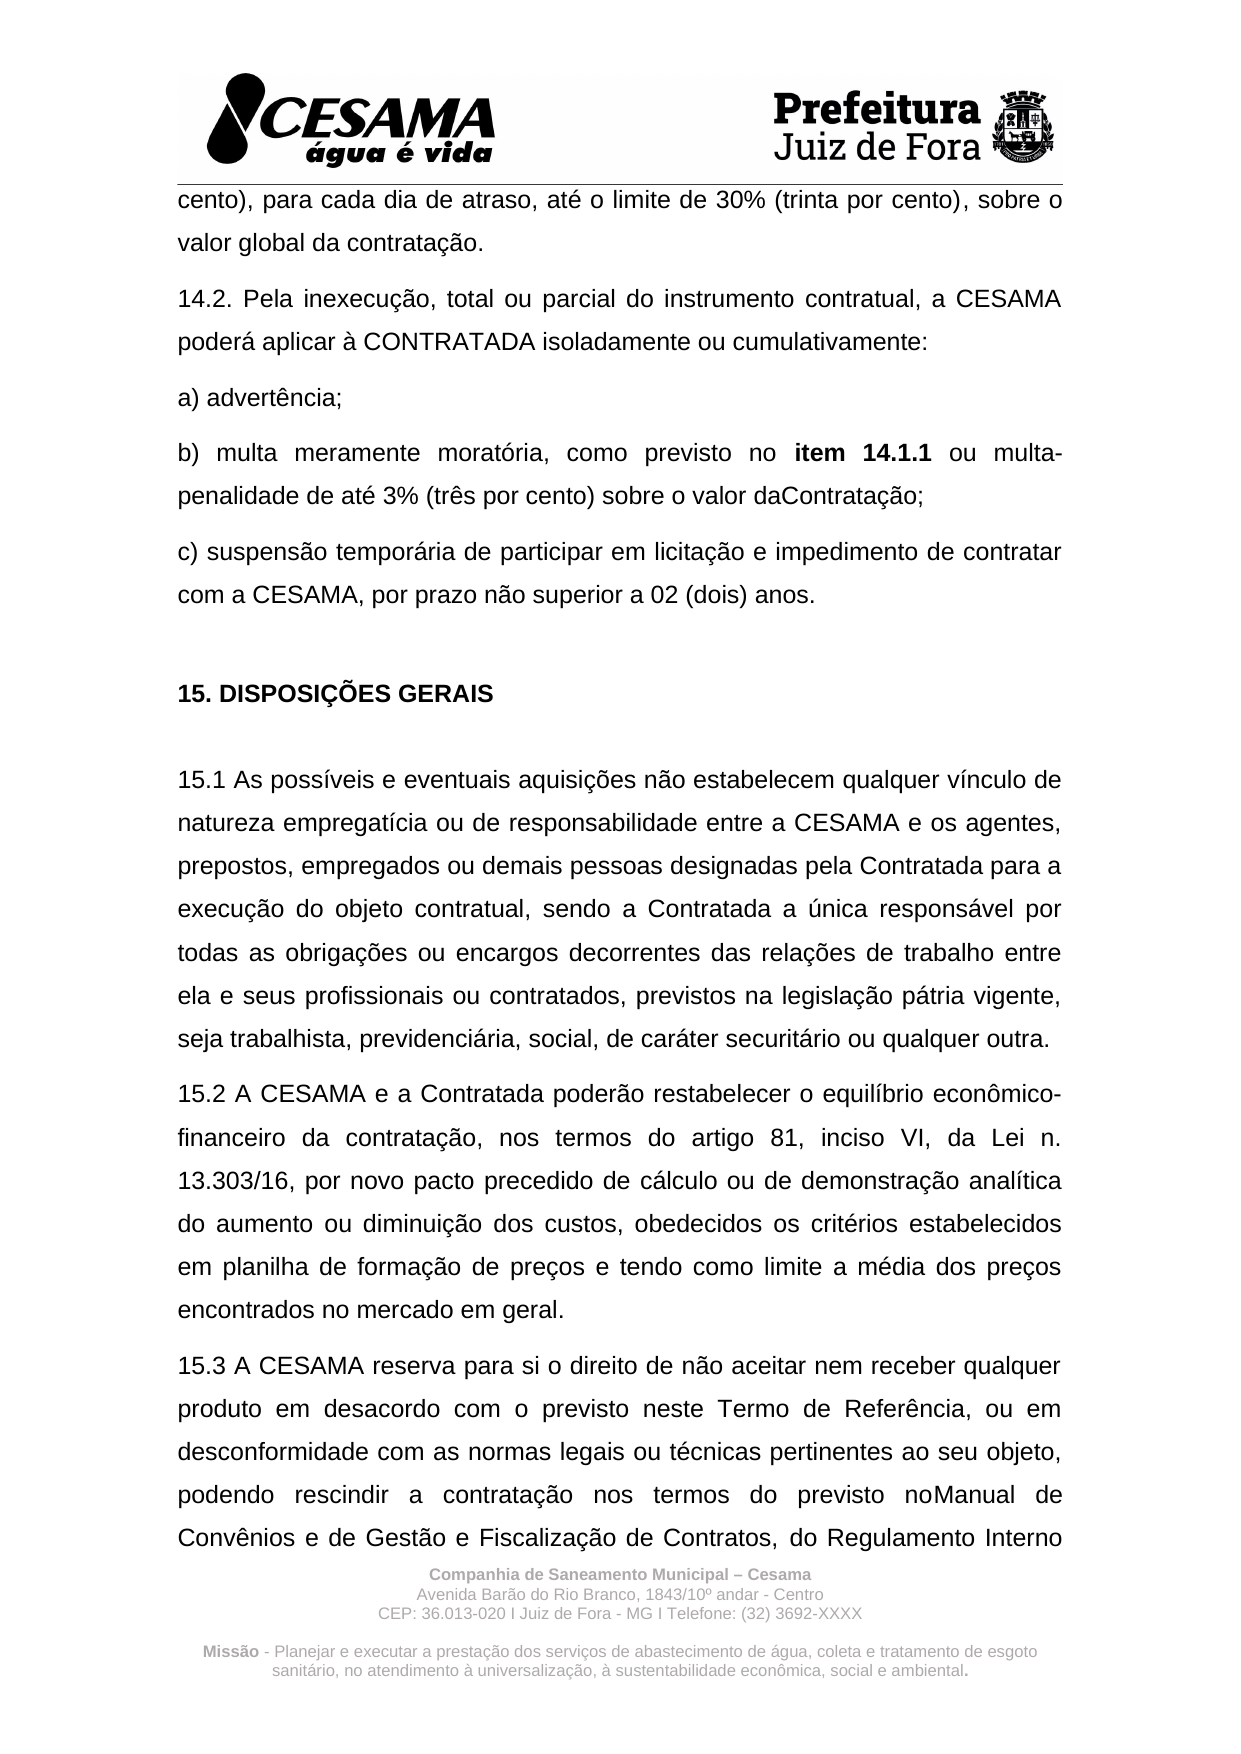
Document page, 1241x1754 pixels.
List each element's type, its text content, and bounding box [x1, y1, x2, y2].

text 14.2. Pela inexecução, total ou parcial do instrumento contratual, a CESAMA poderá aplicar à CONTRATADA isoladamente ou cumulativamente: [177, 284, 1063, 356]
text 15. DISPOSIÇÕES GERAIS [177, 679, 1063, 707]
picture [177, 73, 1063, 185]
text 15.2 A CESAMA e a Contratada poderão restabelecer o equilíbrio econômico-financeiro da contratação, nos termos do artigo 81, inciso VI, da Lei n. 13.303/16, por novo pacto precedido de cálculo ou de demonstração analítica do aumento ou diminuição dos custos, obedecidos os critérios estabelecidos em planilha de formação de preços e tendo como limite a média dos preços encontrados no mercado em geral. [177, 1079, 1063, 1324]
text a) advertência; [177, 382, 1063, 411]
text 15.1 As possíveis e eventuais aquisições não estabelecem qualquer vínculo de natureza empregatícia ou de responsabilidade entre a CESAMA e os agentes, prepostos, empregados ou demais pessoas designadas pela Contratada para a execução do objeto contratual, sendo a Contratada a única responsável por todas as obrigações ou encargos decorrentes das relações de trabalho entre ela e seus profissionais ou contratados, previstos na legislação pátria vigente, seja trabalhista, previdenciária, social, de caráter securitário ou qualquer outra. [177, 765, 1063, 1052]
text c) suspensão temporária de participar em licitação e impedimento de contratar com a CESAMA, por prazo não superior a 02 (dois) anos. [177, 537, 1063, 609]
text b) multa meramente moratória, como previsto no item 14.1.1 ou multa-penalidade de até 3% (três por cento) sobre o valor daContratação; [177, 438, 1063, 510]
